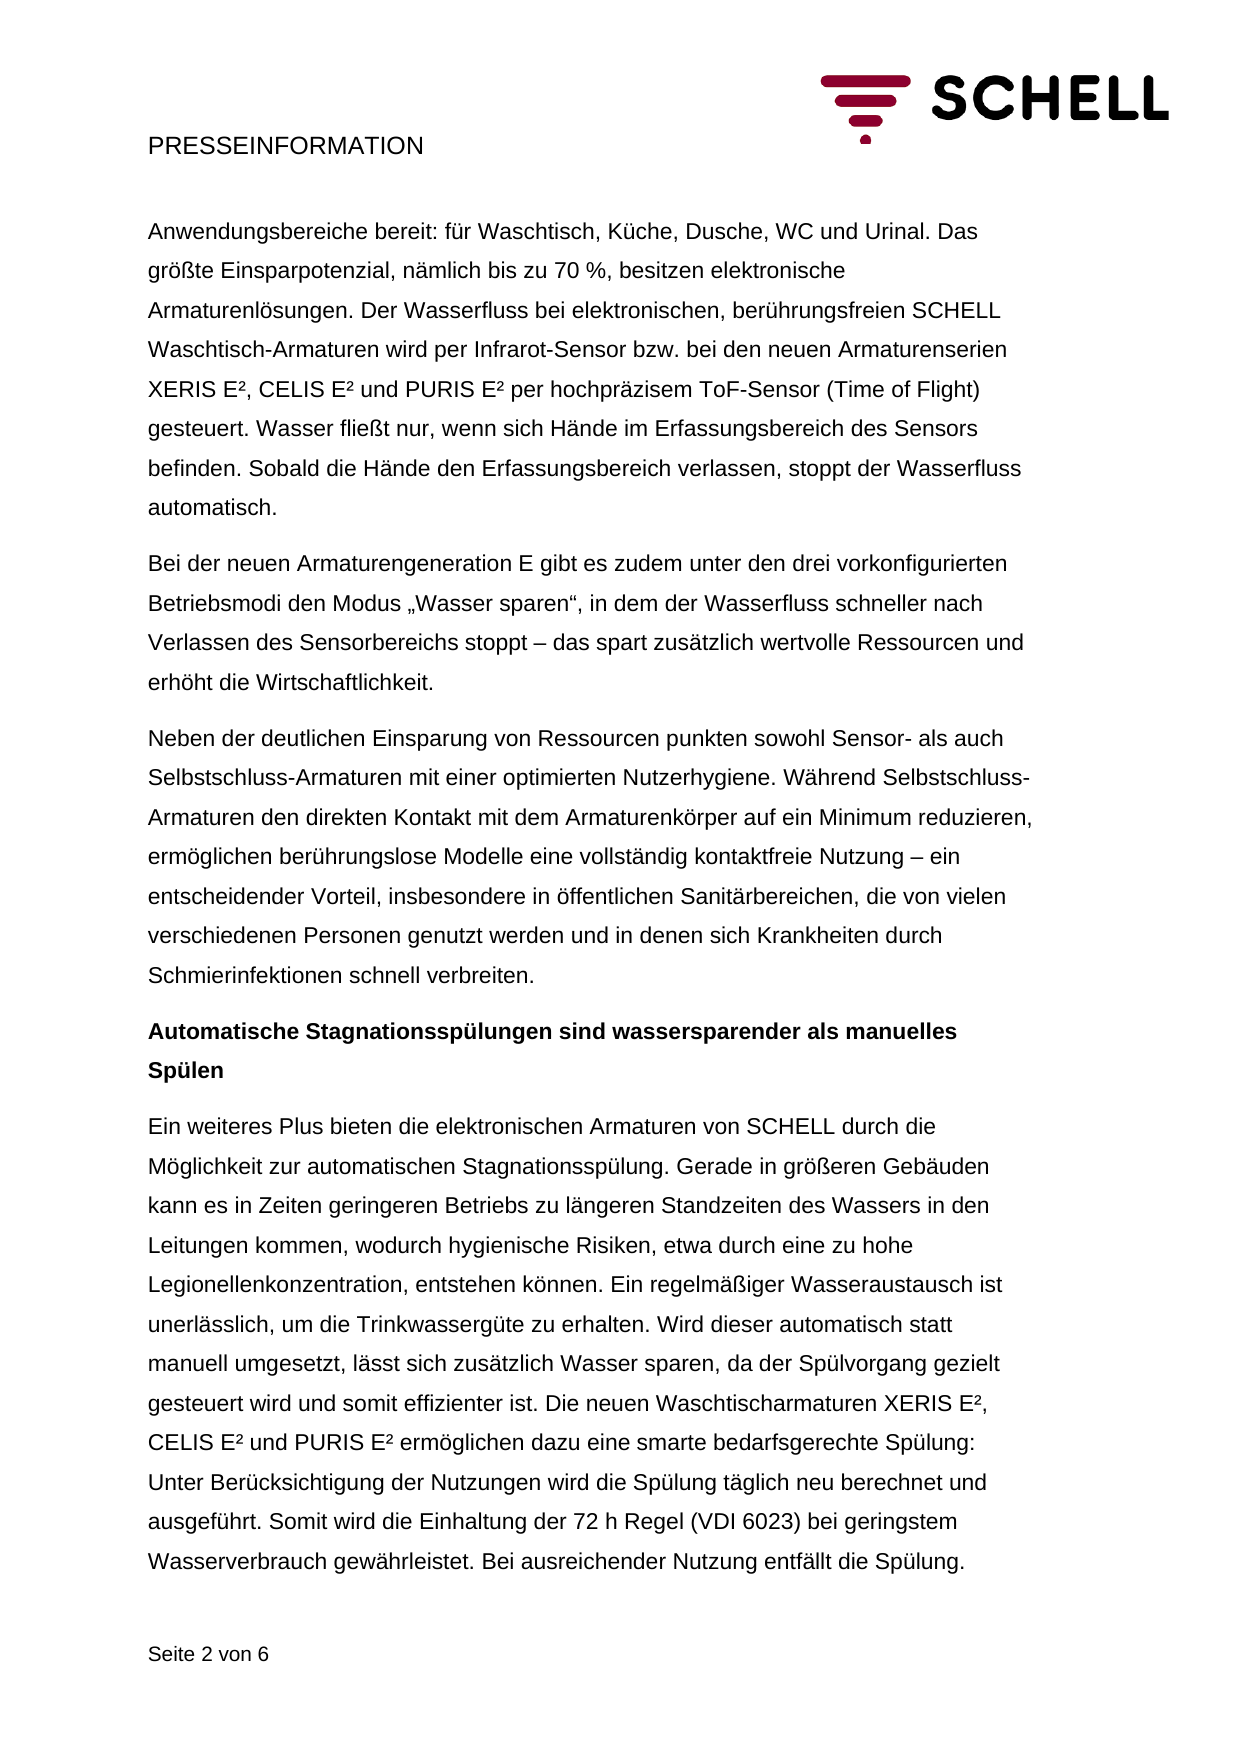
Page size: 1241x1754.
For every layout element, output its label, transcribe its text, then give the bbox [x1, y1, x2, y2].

text Ein weiteres Plus bieten die elektronischen Armaturen von SCHELL durch die Möglichkeit zur automatischen Stagnationsspülung. Gerade in größeren Gebäuden kann es in Zeiten geringeren Betriebs zu längeren Standzeiten des Wassers in den Leitungen kommen, wodurch hygienische Risiken, etwa durch eine zu hohe Legionellenkonzentration, entstehen können. Ein regelmäßiger Wasseraustausch ist unerlässlich, um die Trinkwassergüte zu erhalten. Wird dieser automatisch statt manuell umgesetzt, lässt sich zusätzlich Wasser sparen, da der Spülvorgang gezielt gesteuert wird und somit effizienter ist. Die neuen Waschtischarmaturen XERIS E², CELIS E² und PURIS E² ermöglichen dazu eine smarte bedarfsgerechte Spülung: Unter Berücksichtigung der Nutzungen wird die Spülung täglich neu berechnet und ausgeführt. Somit wird die Einhaltung der 72 h Regel (VDI 6023) bei geringstem Wasserverbrauch gewährleistet. Bei ausreichender Nutzung entfällt die Spülung. [148, 1113, 1034, 1574]
text Bei der neuen Armaturengeneration E gibt es zudem unter den drei vorkonfigurierten Betriebsmodi den Modus „Wasser sparen“, in dem der Wasserfluss schneller nach Verlassen des Sensorbereichs stoppt – das spart zusätzlich wertvolle Ressourcen und erhöht die Wirtschaftlichkeit. [148, 550, 1034, 695]
picture [819, 75, 1169, 144]
text Neben der deutlichen Einsparung von Ressourcen punkten sowohl Sensor- als auch Selbstschluss-Armaturen mit einer optimierten Nutzerhygiene. Während Selbstschluss-Armaturen den direkten Kontakt mit dem Armaturenkörper auf ein Minimum reduzieren, ermöglichen berührungslose Modelle eine vollständig kontaktfreie Nutzung – ein entscheidender Vorteil, insbesondere in öffentlichen Sanitärbereichen, die von vielen verschiedenen Personen genutzt werden und in denen sich Krankheiten durch Schmierinfektionen schnell verbreiten. [148, 725, 1034, 988]
text Automatische Stagnationsspülungen sind wassersparender als manuelles Spülen [148, 1018, 1034, 1083]
